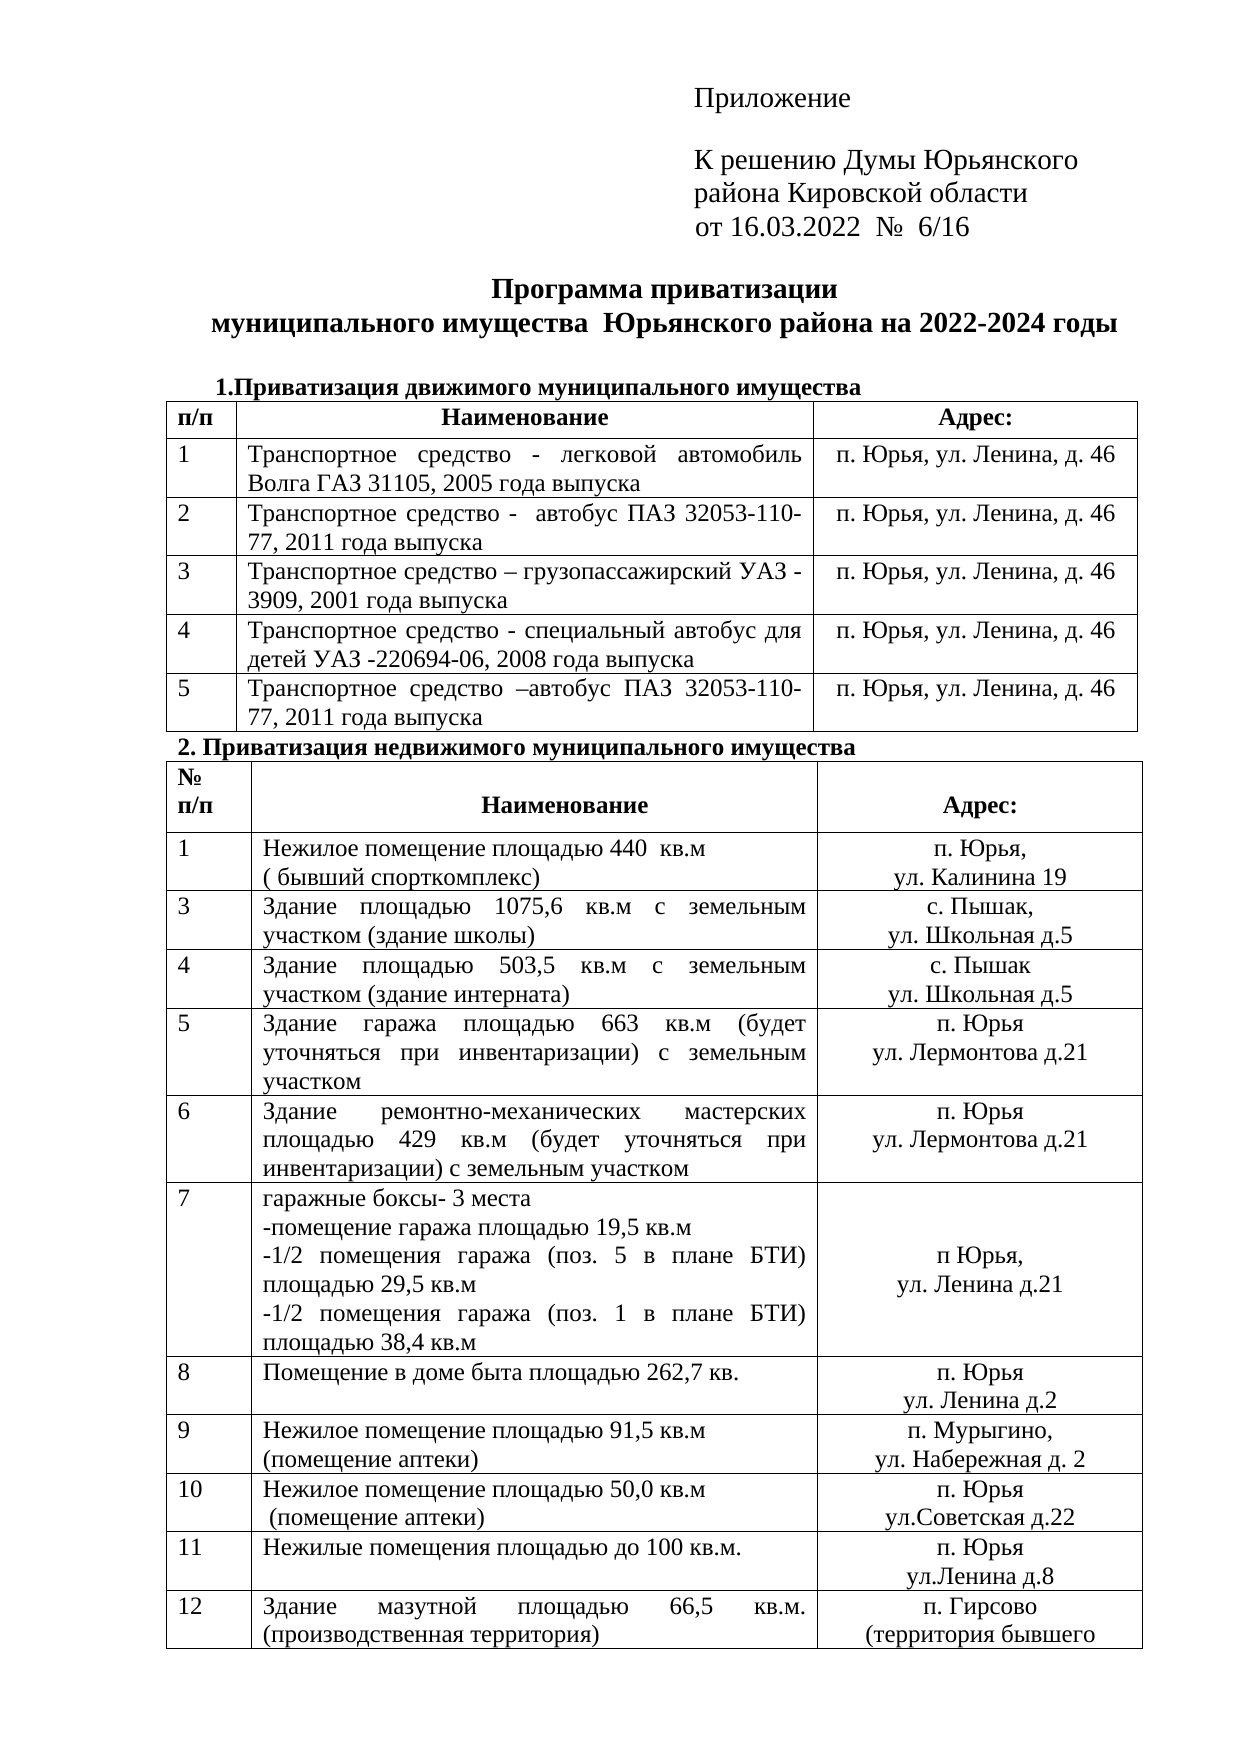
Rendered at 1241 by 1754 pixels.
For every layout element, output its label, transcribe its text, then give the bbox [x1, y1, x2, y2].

table_cell Транспортное средство - специальный автобус для детей УАЗ -220694-06, 2008 года выпуска [237, 615, 813, 672]
table_cell 12 [167, 1591, 251, 1648]
text 2. Приватизация недвижимого муниципального имущества [177, 732, 1152, 761]
table_cell 5 [167, 674, 236, 731]
table_cell 3 [167, 556, 236, 614]
table_header Наименование [252, 762, 817, 832]
table_cell 8 [167, 1357, 251, 1414]
table_cell Транспортное средство –автобус ПАЗ 32053-110-77, 2011 года выпуска [237, 674, 813, 731]
table_cell 9 [167, 1415, 251, 1473]
table_cell п. Юрья, ул. Ленина, д. 46 [814, 439, 1137, 497]
table_cell Транспортное средство – грузопассажирский УАЗ -3909, 2001 года выпуска [237, 556, 813, 614]
table_cell 1 [167, 439, 236, 497]
table_cell 4 [167, 615, 236, 672]
table_cell п. Юрья ул.Ленина д.8 [818, 1532, 1142, 1590]
table_cell Здание площадью 1075,6 кв.м с земельным участком (здание школы) [252, 891, 817, 949]
table_cell п. Юрья ул. Лермонтова д.21 [818, 1096, 1142, 1182]
table_header Наименование [237, 402, 813, 438]
table_cell п. Юрья, ул. Ленина, д. 46 [814, 556, 1137, 614]
table_cell п Юрья, ул. Ленина д.21 [818, 1183, 1142, 1356]
table_cell п. Юрья, ул. Ленина, д. 46 [814, 674, 1137, 731]
table_header № п/п [167, 762, 251, 832]
table_cell Транспортное средство - легковой автомобиль Волга ГАЗ 31105, 2005 года выпуска [237, 439, 813, 497]
table_cell Нежилое помещение площадью 50,0 кв.м (помещение аптеки) [252, 1474, 817, 1531]
table_cell п. Юрья, ул. Ленина, д. 46 [814, 615, 1137, 672]
table_cell 4 [167, 950, 251, 1007]
table_cell с. Пышак ул. Школьная д.5 [818, 950, 1142, 1007]
table_cell п. Юрья, ул. Ленина, д. 46 [814, 498, 1137, 555]
table_cell п. Юрья, ул. Калинина 19 [818, 833, 1142, 890]
text Программа приватизации [177, 271, 1152, 305]
table_cell с. Пышак, ул. Школьная д.5 [818, 891, 1142, 949]
table_cell п. Юрья ул.Советская д.22 [818, 1474, 1142, 1531]
table_cell Здание гаража площадью 663 кв.м (будет уточняться при инвентаризации) с земельным участком [252, 1009, 817, 1095]
table_cell Помещение в доме быта площадью 262,7 кв. [252, 1357, 817, 1414]
table_cell 3 [167, 891, 251, 949]
table_cell Здание площадью 503,5 кв.м с земельным участком (здание интерната) [252, 950, 817, 1007]
table_cell Нежилое помещение площадью 440 кв.м ( бывший спорткомплекс) [252, 833, 817, 890]
text от 16.03.2022 № 6/16 [177, 209, 1152, 243]
table_cell 2 [167, 498, 236, 555]
table_cell 11 [167, 1532, 251, 1590]
table_cell 1 [167, 833, 251, 890]
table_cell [252, 1591, 817, 1648]
table_cell Транспортное средство - автобус ПАЗ 32053-110-77, 2011 года выпуска [237, 498, 813, 555]
text муниципального имущества Юрьянского района на 2022-2024 годы [177, 305, 1152, 338]
table_header Адрес: [814, 402, 1137, 438]
text 1.Приватизация движимого муниципального имущества [215, 372, 1152, 401]
table_cell Нежилые помещения площадью до 100 кв.м. [252, 1532, 817, 1590]
table_cell п. Юрья ул. Лермонтова д.21 [818, 1009, 1142, 1095]
table_cell 5 [167, 1009, 251, 1095]
table_cell 6 [167, 1096, 251, 1182]
table_cell п. Мурыгино, ул. Набережная д. 2 [818, 1415, 1142, 1473]
table_cell 7 [167, 1183, 251, 1356]
table_header Адрес: [818, 762, 1142, 832]
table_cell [818, 1591, 1142, 1648]
table_header п/п [167, 402, 236, 438]
table_cell гаражные боксы- 3 места -помещение гаража площадью 19,5 кв.м -1/2 помещения гаража (поз. 5 в плане БТИ) площадью 29,5 кв.м -1/2 помещения гаража (поз. 1 в плане БТИ) площадью 38,4 кв.м [252, 1183, 817, 1356]
text К решению Думы Юрьянского района Кировской области [693, 113, 1152, 209]
table_cell Нежилое помещение площадью 91,5 кв.м (помещение аптеки) [252, 1415, 817, 1473]
table_cell 10 [167, 1474, 251, 1531]
text Приложение [620, 80, 1152, 113]
table_cell Здание ремонтно-механических мастерских площадью 429 кв.м (будет уточняться при инвентаризации) с земельным участком [252, 1096, 817, 1182]
table_cell п. Юрья ул. Ленина д.2 [818, 1357, 1142, 1414]
